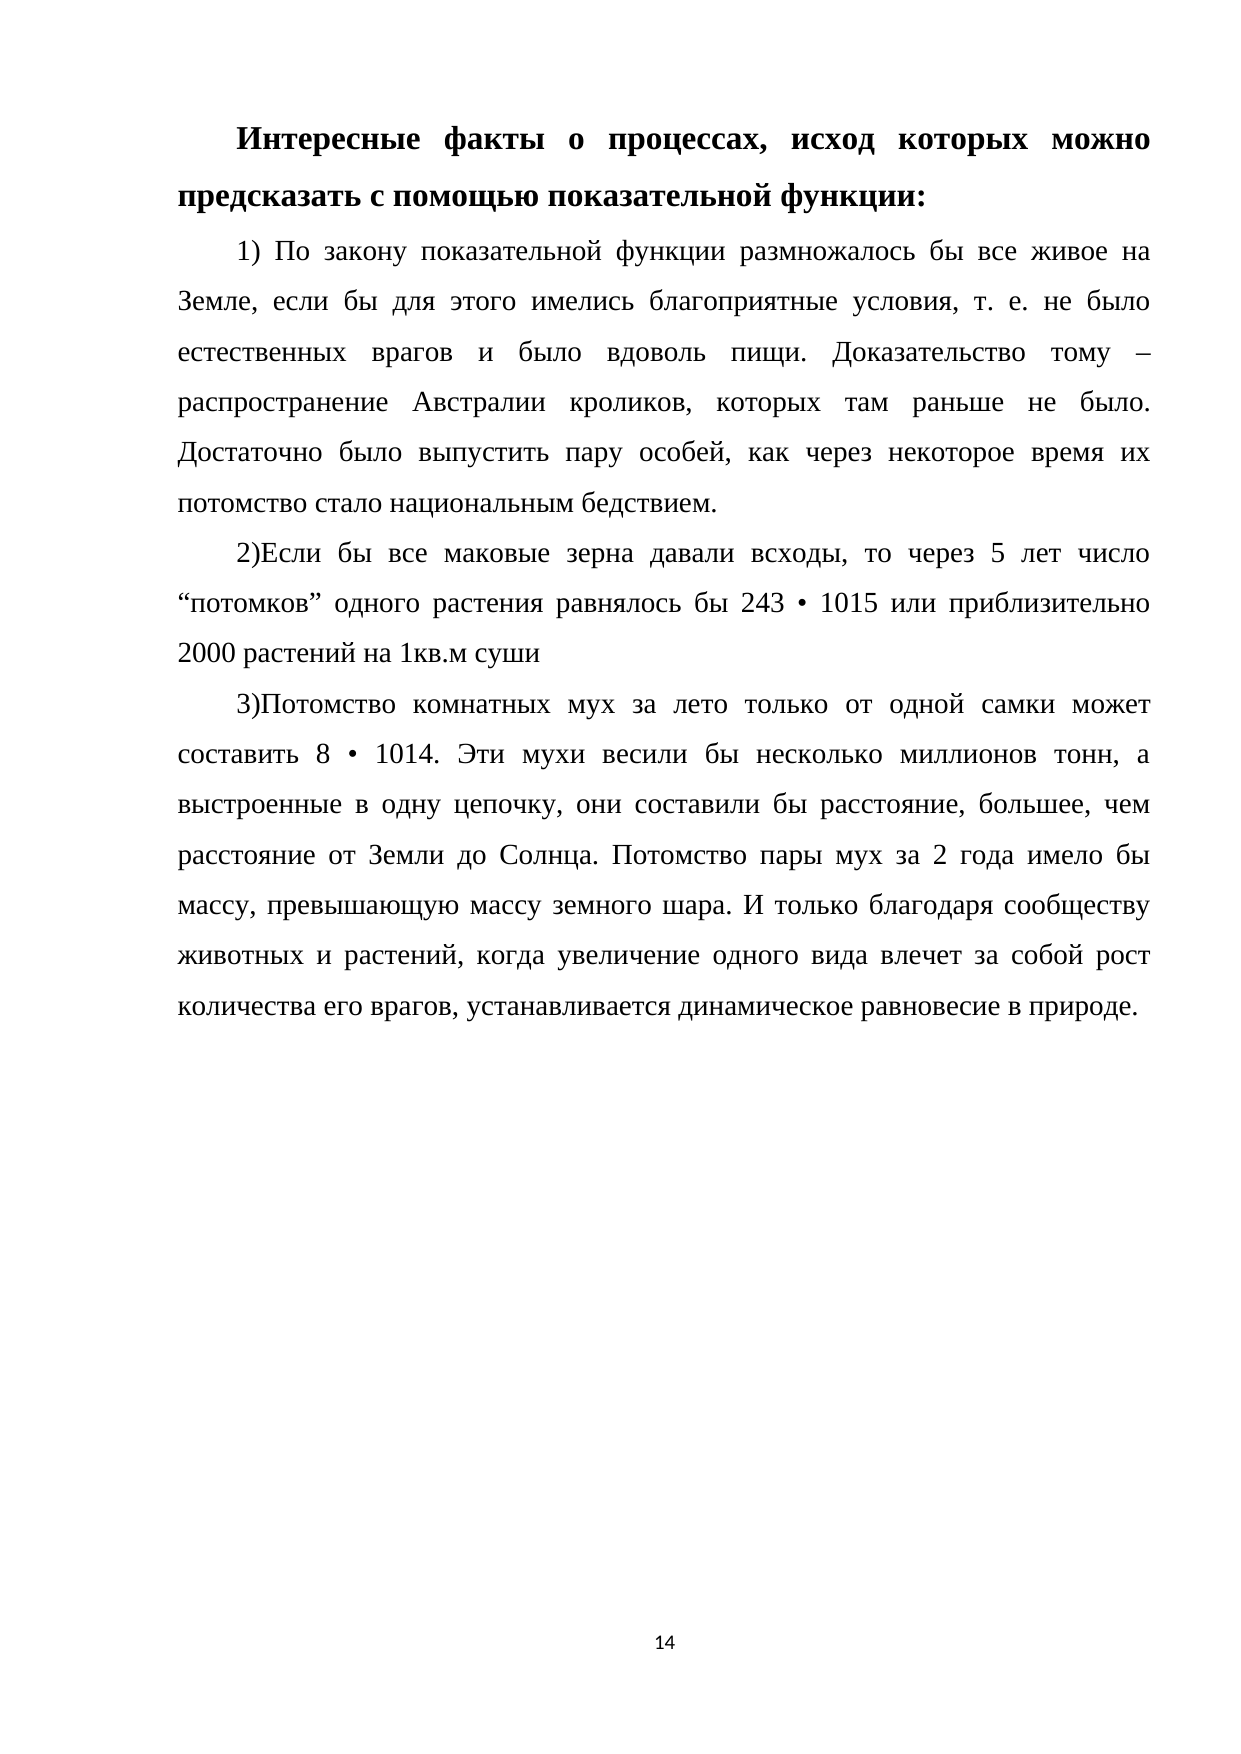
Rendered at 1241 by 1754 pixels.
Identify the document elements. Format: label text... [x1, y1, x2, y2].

text 2)Если бы все маковые зерна давали всходы, то через 5 лет число “потомков” одного растения равнялось бы 243 • 1015 или приблизительно 2000 растений на 1кв.м суши [177, 535, 1152, 669]
text Интересные факты о процессах, исход которых можно предсказать с помощью показательной функции: [177, 118, 1152, 214]
text 1) По закону показательной функции размножалось бы все живое на Земле, если бы для этого имелись благоприятные условия, т. е. не было естественных врагов и было вдоволь пищи. Доказательство тому – распространение Австралии кроликов, которых там раньше не было. Достаточно было выпустить пару особей, как через некоторое время их потомство стало национальным бедствием. [177, 233, 1152, 518]
text 3)Потомство комнатных мух за лето только от одной самки может составить 8 • 1014. Эти мухи весили бы несколько миллионов тонн, а выстроенные в одну цепочку, они составили бы расстояние, большее, чем расстояние от Земли до Солнца. Потомство пары мух за 2 года имело бы массу, превышающую массу земного шара. И только благодаря сообществу животных и растений, когда увеличение одного вида влечет за собой рост количества его врагов, устанавливается динамическое равновесие в природе. [177, 686, 1152, 1021]
